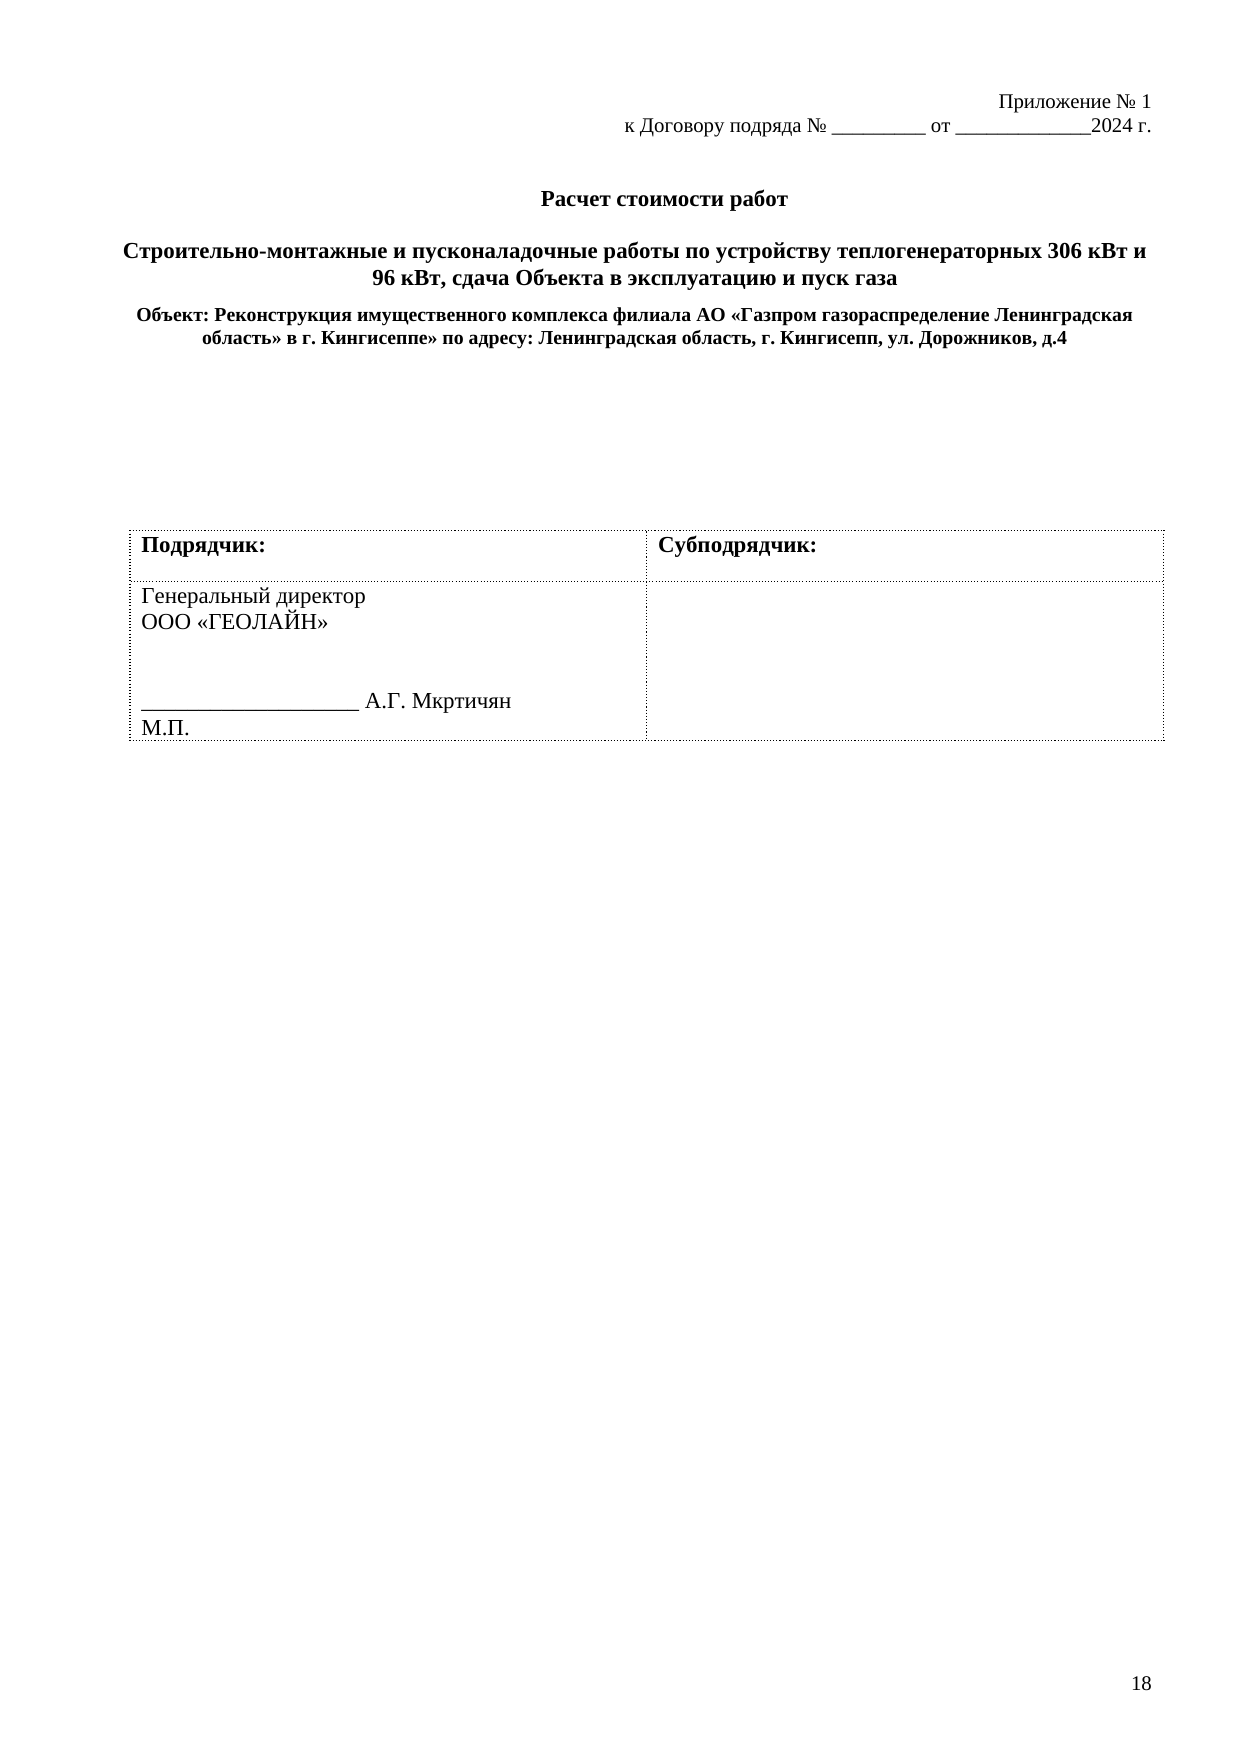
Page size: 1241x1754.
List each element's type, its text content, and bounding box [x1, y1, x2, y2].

text Строительно-монтажные и пусконаладочные работы по устройству теплогенераторных 306 кВт и 96 кВт, сдача Объекта в эксплуатацию и пуск газа [118, 238, 1152, 290]
table_cell [647, 581, 1163, 740]
table_header Подрядчик: [130, 530, 647, 581]
table_header Субподрядчик: [647, 530, 1163, 581]
table_cell Генеральный директор ООО «ГЕОЛАЙН» ___________________ А.Г. Мкртичян М.П. [130, 581, 647, 740]
text к Договору подряда № _________ от _____________2024 г. [118, 113, 1152, 137]
text Расчет стоимости работ [118, 185, 1152, 211]
text Приложение № 1 [118, 89, 1152, 113]
text Объект: Реконструкция имущественного комплекса филиала АО «Газпром газораспределение Ленинградская область» в г. Кингисеппе» по адресу: Ленинградская область, г. Кингисепп, ул. Дорожников, д.4 [118, 303, 1152, 348]
